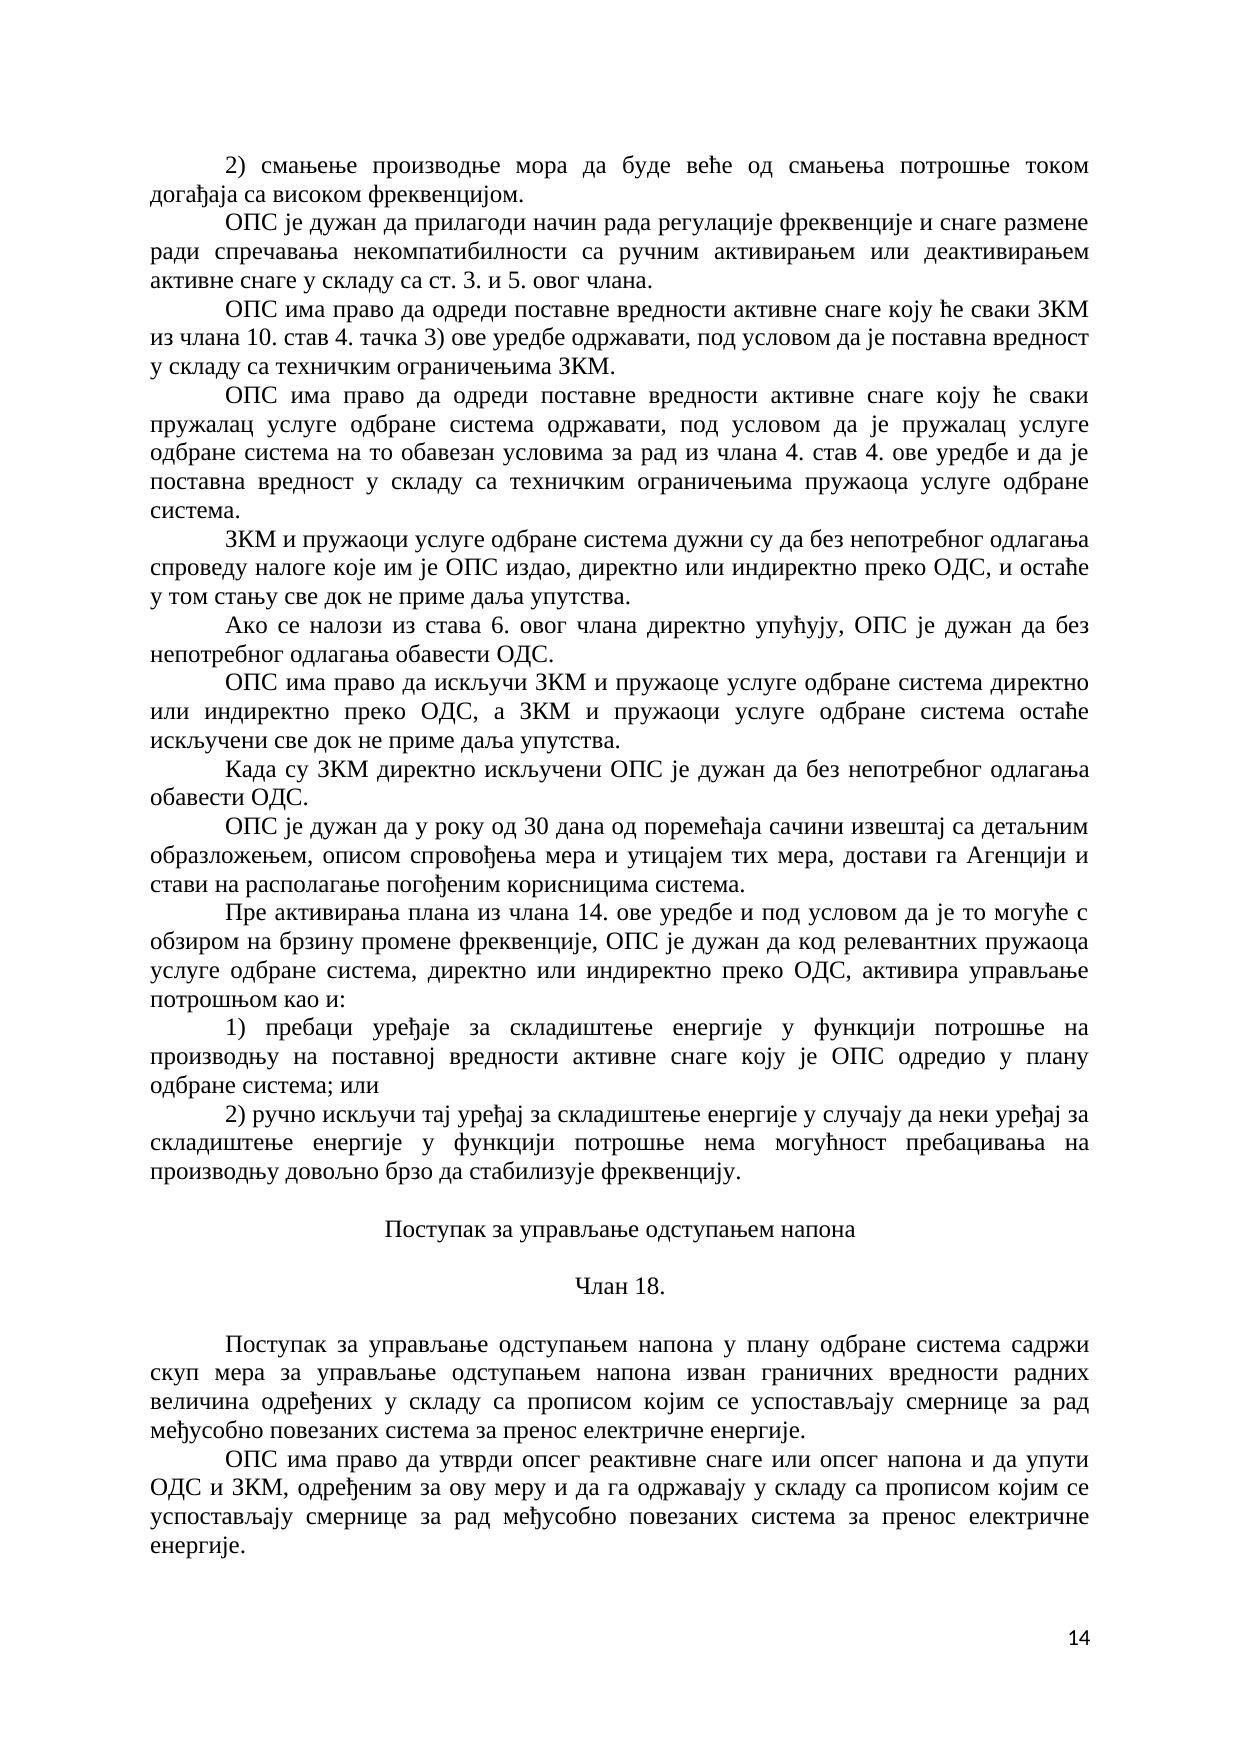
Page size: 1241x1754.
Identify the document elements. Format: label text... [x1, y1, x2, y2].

text 2) смањење производње мора да буде веће од смањења потрошње током догађаја са високом фреквенцијом. [150, 150, 1090, 207]
text Пре активирања плана из члана 14. ове уредбе и под условом да је то могуће с обзиром на брзину промене фреквенције, ОПС је дужан да код релевантних пружаоца услуге одбране система, директно или индиректно преко ОДС, активира управљање потрошњом као и: [150, 897, 1090, 1012]
text Када су ЗКМ директно искључени ОПС је дужан да без непотребног одлагања обавести ОДС. [150, 754, 1090, 811]
text ОПС је дужан да у року од 30 дана од поремећаја сачини извештај са детаљним образложењем, описом спровођења мера и утицајем тих мера, достави га Агенцији и стави на располагање погођеним корисницима система. [150, 811, 1090, 897]
text Члан 18. [150, 1271, 1090, 1300]
text ЗКМ и пружаоци услуге одбране система дужни су да без непотребног одлагања спроведу налоге које им је ОПС издао, директно или индиректно преко ОДС, и остаће у том стању све док не приме даља упутства. [150, 524, 1090, 610]
text Ако се налози из става 6. овог члана директно упућују, ОПС је дужан да без непотребног одлагања обавести ОДС. [150, 610, 1090, 667]
text 1) пребаци уређаје за складиштење енергије у функцији потрошње на производњу на поставној вредности активне снаге коју је ОПС одредио у плану одбране система; или [150, 1012, 1090, 1099]
text ОПС је дужан да прилагоди начин рада регулације фреквенције и снаге размене ради спречавања некомпатибилности са ручним активирањем или деактивирањем активне снаге у складу са ст. 3. и 5. овог члана. [150, 207, 1090, 294]
text 2) ручно искључи тај уређај за складиштење енергије у случају да неки уређај за складиштење енергије у функцији потрошње нема могућност пребацивања на производњу довољно брзо да стабилизује фреквенцију. [150, 1099, 1090, 1185]
text Поступак за управљање одступањем напона [150, 1214, 1090, 1242]
text ОПС има право да одреди поставне вредности активне снаге коју ће сваки пружалац услуге одбране система одржавати, под условом да је пружалац услуге одбране система на то обавезан условима за рад из члана 4. став 4. ове уредбе и да је поставна вредност у складу са техничким ограничењима пружаоца услуге одбране система. [150, 380, 1090, 524]
text ОПС има право да одреди поставне вредности активне снаге коју ће сваки ЗКМ из члана 10. став 4. тачка 3) ове уредбе одржавати, под условом да је поставна вредност у складу са техничким ограничењима ЗКМ. [150, 294, 1090, 380]
text Поступак за управљање одступањем напона у плану одбране система садржи скуп мера за управљање одступањем напона изван граничних вредности радних величина одређених у складу са прописом којим се успостављају смернице за рад међусобно повезаних система за пренос електричне енергије. [150, 1329, 1090, 1444]
text ОПС има право да утврди опсег реактивне снаге или опсег напона и да упути ОДС и ЗКМ, одређеним за ову меру и да га одржавају у складу са прописом којим се успостављају смернице за рад међусобно повезаних система за пренос електричне енергије. [150, 1444, 1090, 1559]
text ОПС има право да искључи ЗКМ и пружаоце услуге одбране система директно или индиректно преко ОДС, а ЗКМ и пружаоци услуге одбране система остаће искључени све док не приме даља упутства. [150, 667, 1090, 754]
